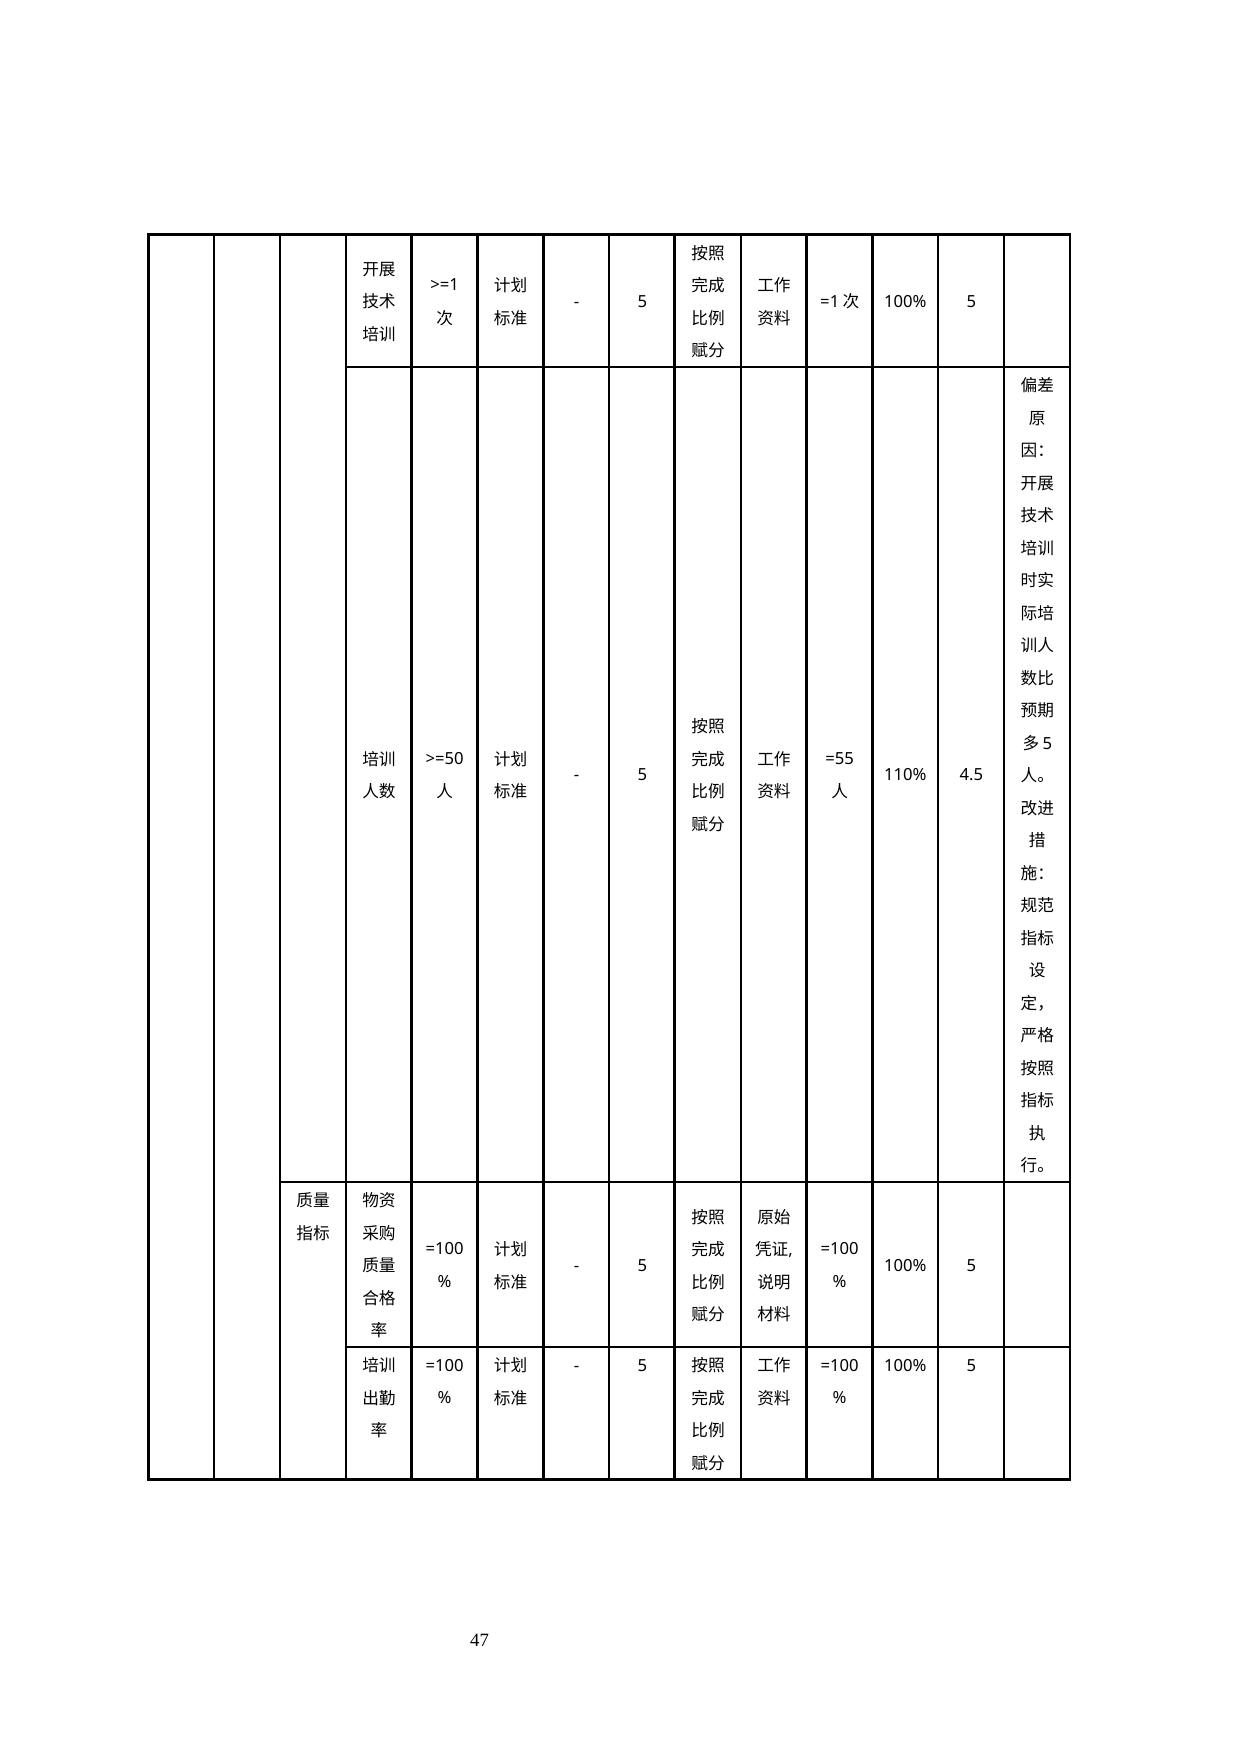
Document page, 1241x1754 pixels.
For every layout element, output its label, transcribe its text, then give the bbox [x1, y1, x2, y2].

table_cell 5 [939, 1183, 1003, 1346]
table_cell =100% [808, 1348, 871, 1478]
table_cell 5 [610, 1183, 673, 1346]
table_cell 工作资料 [742, 236, 805, 366]
table_cell 质量指标 [281, 1183, 345, 1478]
table_cell >=1次 [413, 236, 476, 366]
table_cell 物资采购质量合格率 [347, 1183, 410, 1346]
table_cell 计划标准 [479, 1183, 542, 1346]
table_cell 按照完成比例赋分 [676, 1348, 740, 1478]
table_cell =100% [808, 1183, 871, 1346]
table_cell 计划标准 [479, 236, 542, 366]
table_cell - [545, 1348, 608, 1478]
table_cell =100% [413, 1348, 476, 1478]
table_cell [1005, 1348, 1069, 1478]
table_cell 开展技术培训 [347, 236, 410, 366]
table_cell 4.5 [939, 368, 1003, 1181]
table_cell 110% [874, 368, 937, 1181]
table_cell =55人 [808, 368, 871, 1181]
table_cell - [545, 368, 608, 1181]
table_cell 100% [874, 236, 937, 366]
table_cell 工作资料 [742, 368, 805, 1181]
table_cell 按照完成比例赋分 [676, 368, 740, 1181]
table_cell 计划标准 [479, 1348, 542, 1478]
table_cell 5 [610, 1348, 673, 1478]
table_cell =1次 [808, 236, 871, 366]
table_cell >=50人 [413, 368, 476, 1181]
table_cell 原始凭证,说明材料 [742, 1183, 805, 1346]
table_cell 按照完成比例赋分 [676, 1183, 740, 1346]
table_cell 培训出勤率 [347, 1348, 410, 1478]
table_cell - [545, 236, 608, 366]
table_cell 5 [939, 236, 1003, 366]
table_cell [1005, 236, 1069, 366]
table_cell 5 [610, 236, 673, 366]
table_cell 按照完成比例赋分 [676, 236, 740, 366]
table_cell - [545, 1183, 608, 1346]
table_cell 偏差原因：开展技术培训时实际培训人数比预期多5人。改进措施：规范指标设定，严格按照指标执行。 [1005, 368, 1069, 1181]
table_cell 100% [874, 1183, 937, 1346]
table_cell 100% [874, 1348, 937, 1478]
table_cell 计划标准 [479, 368, 542, 1181]
table_cell 工作资料 [742, 1348, 805, 1478]
table_cell 5 [939, 1348, 1003, 1478]
table_cell 培训人数 [347, 368, 410, 1181]
table_cell =100% [413, 1183, 476, 1346]
table_cell [1005, 1183, 1069, 1346]
table_cell 5 [610, 368, 673, 1181]
